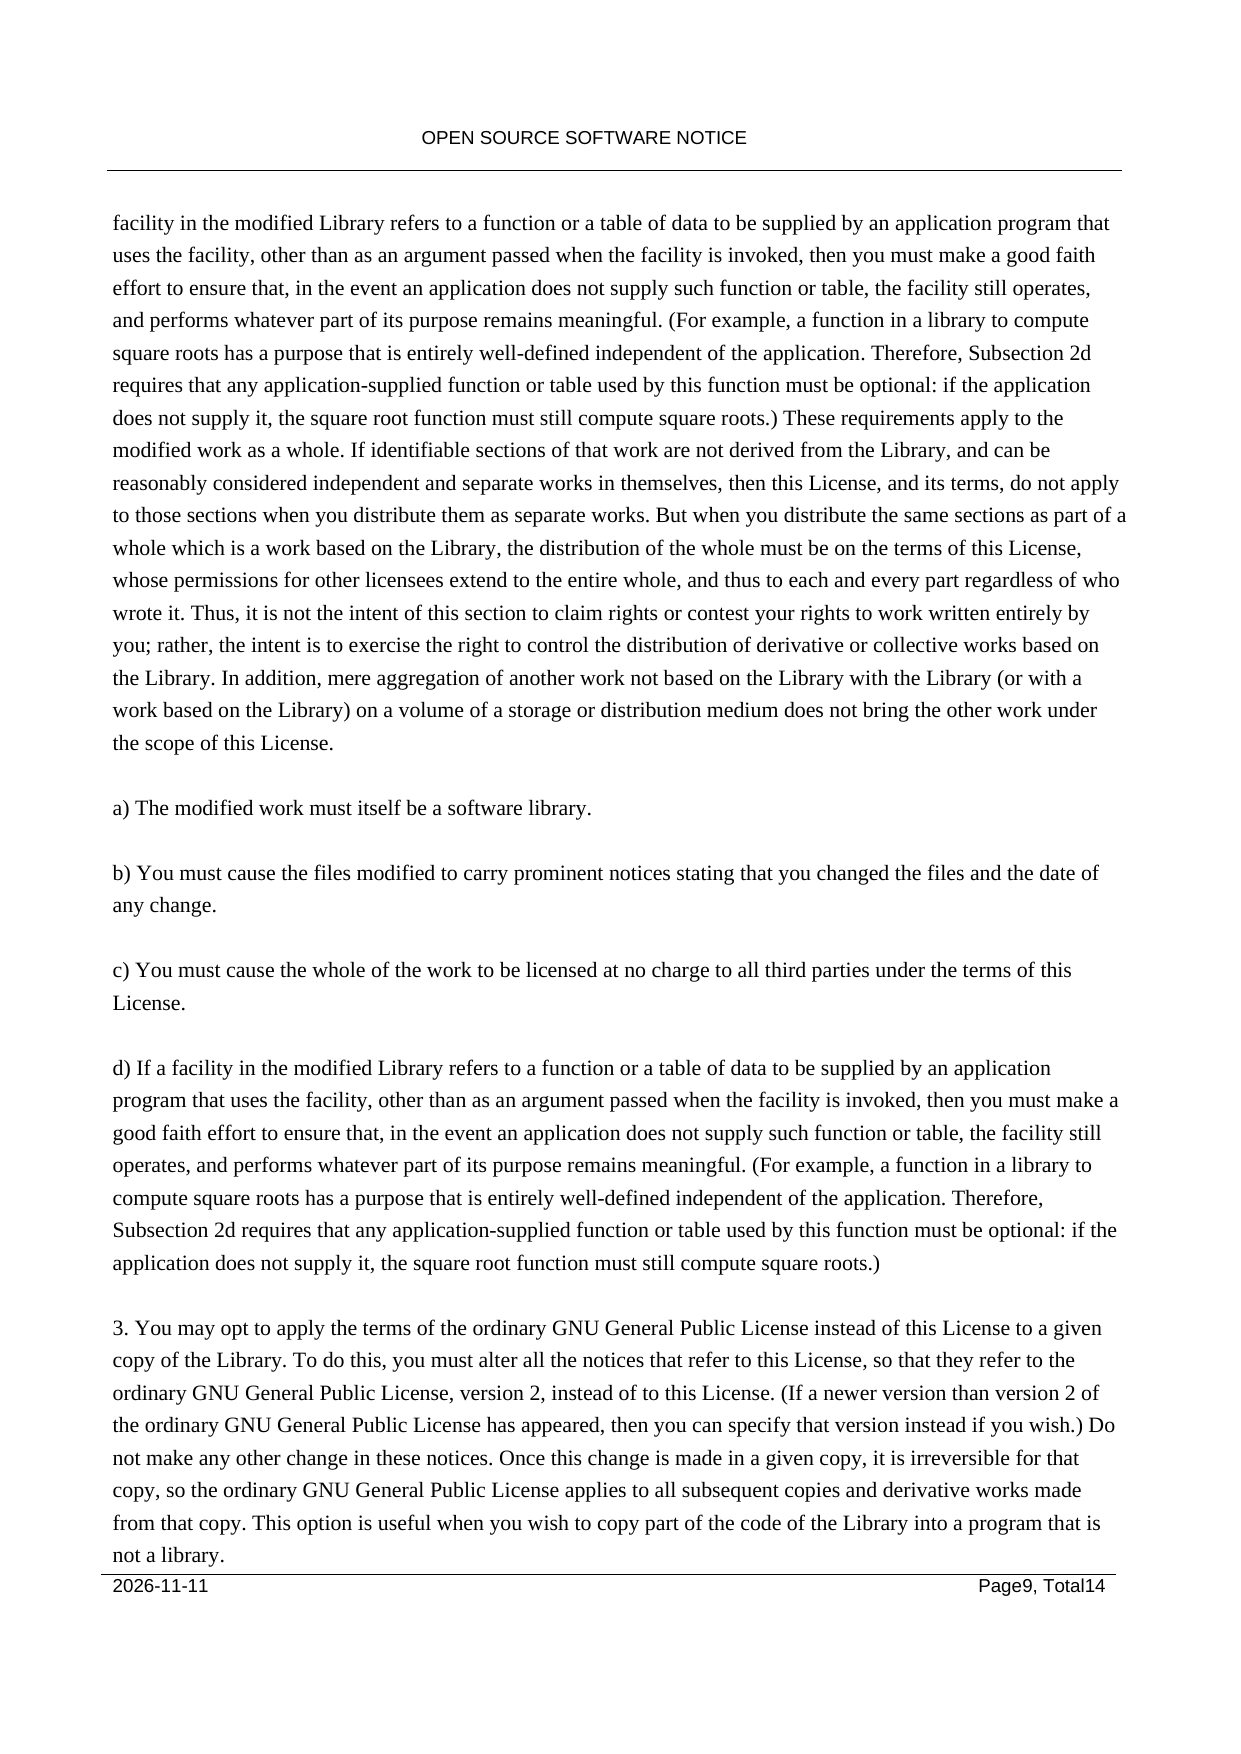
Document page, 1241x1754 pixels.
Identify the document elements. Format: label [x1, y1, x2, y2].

text [112, 206, 1128, 1571]
